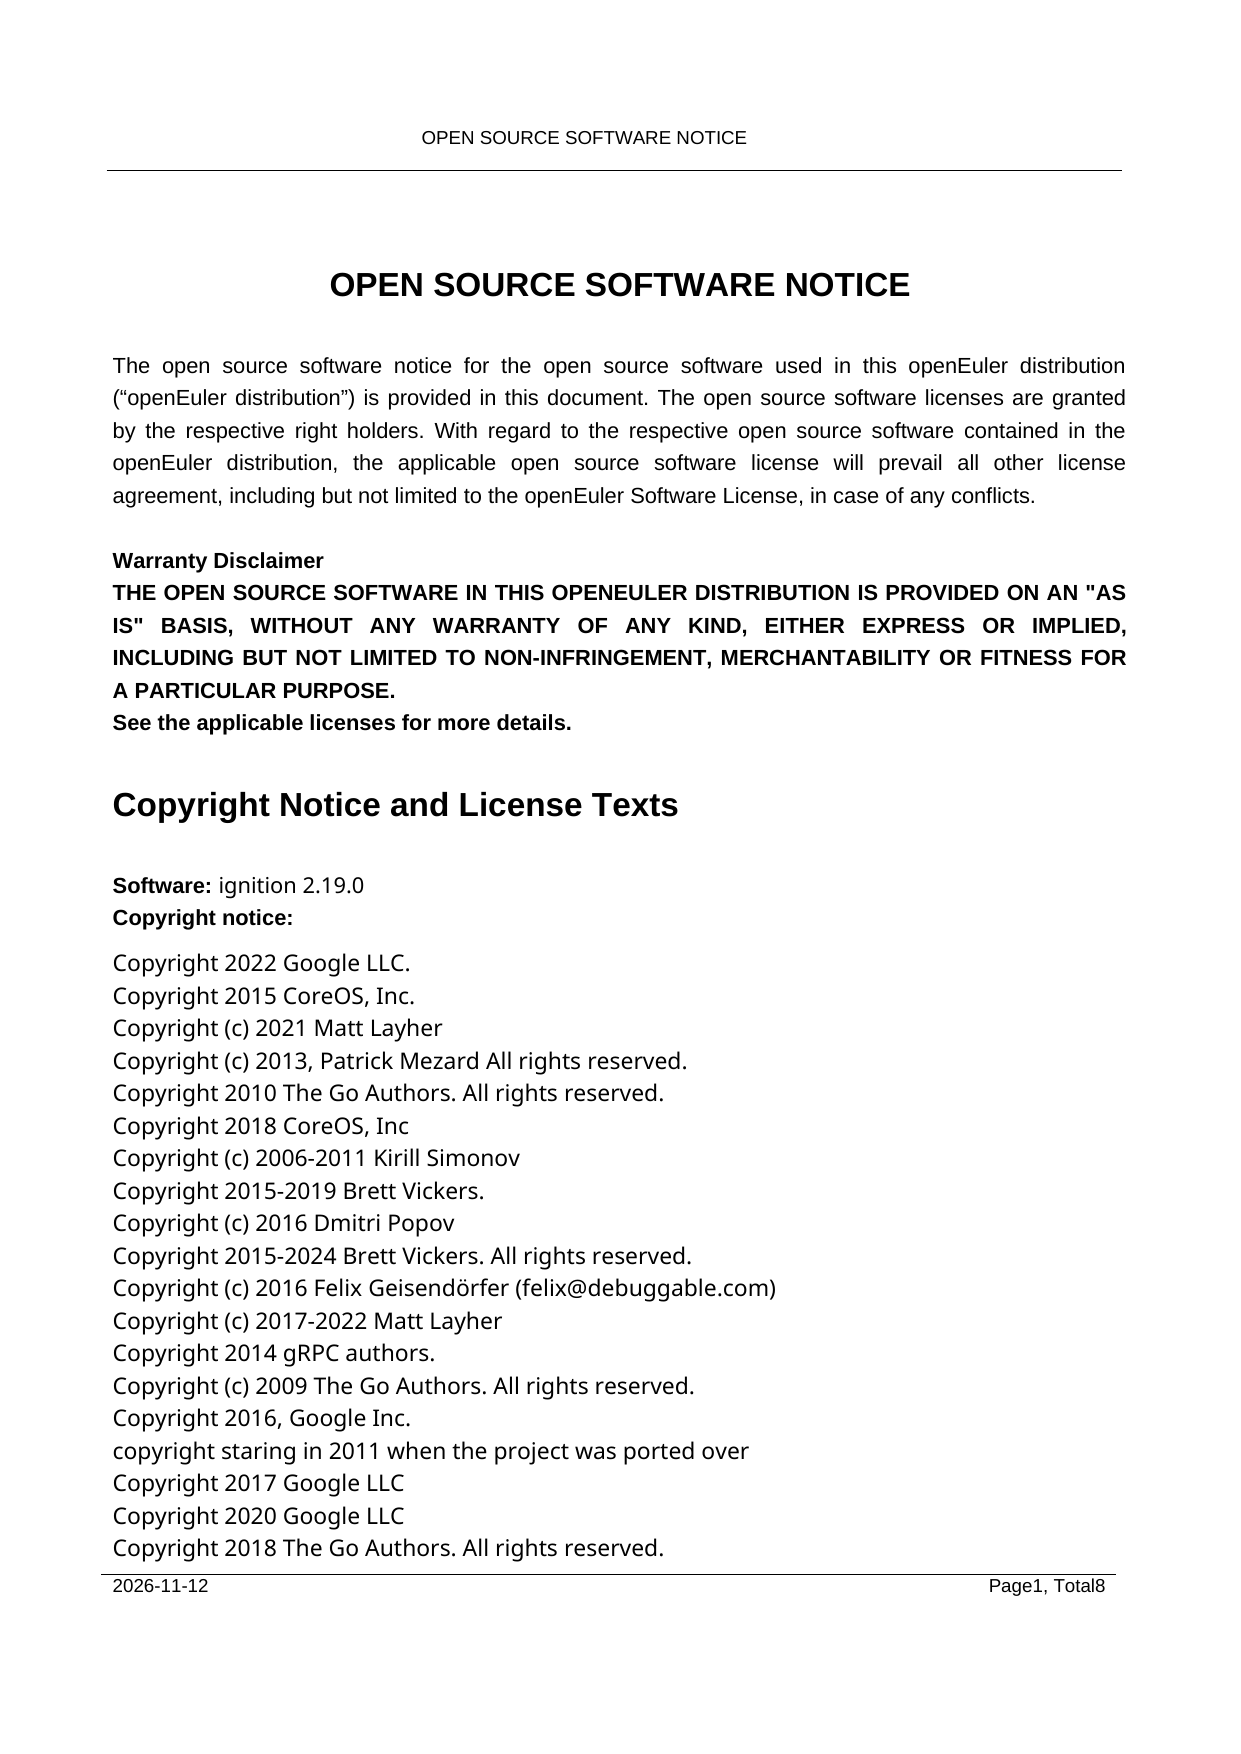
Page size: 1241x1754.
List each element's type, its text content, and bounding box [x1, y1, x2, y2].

text OPEN SOURCE SOFTWARE NOTICE [112, 251, 1128, 316]
text Copyright Notice and License Texts [112, 771, 1128, 836]
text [112, 947, 1128, 1564]
text Warranty Disclaimer [112, 544, 1128, 576]
text The open source software notice for the open source software used in this openEuler distribution (“openEuler distribution”) is provided in this document. The open source software licenses are granted by the respective right holders. With regard to the respective open source software contained in the openEuler distribution, the applicable open source software license will prevail all other license agreement, including but not limited to the openEuler Software License, in case of any conflicts. [112, 349, 1128, 511]
title Software: ignition 2.19.0 [112, 869, 1128, 901]
text Copyright notice: [112, 901, 1128, 934]
text THE OPEN SOURCE SOFTWARE IN THIS OPENEULER DISTRIBUTION IS PROVIDED ON AN "AS IS" BASIS, WITHOUT ANY WARRANTY OF ANY KIND, EITHER EXPRESS OR IMPLIED, INCLUDING BUT NOT LIMITED TO NON-INFRINGEMENT, MERCHANTABILITY OR FITNESS FOR A PARTICULAR PURPOSE. See the applicable licenses for more details. [112, 576, 1128, 739]
